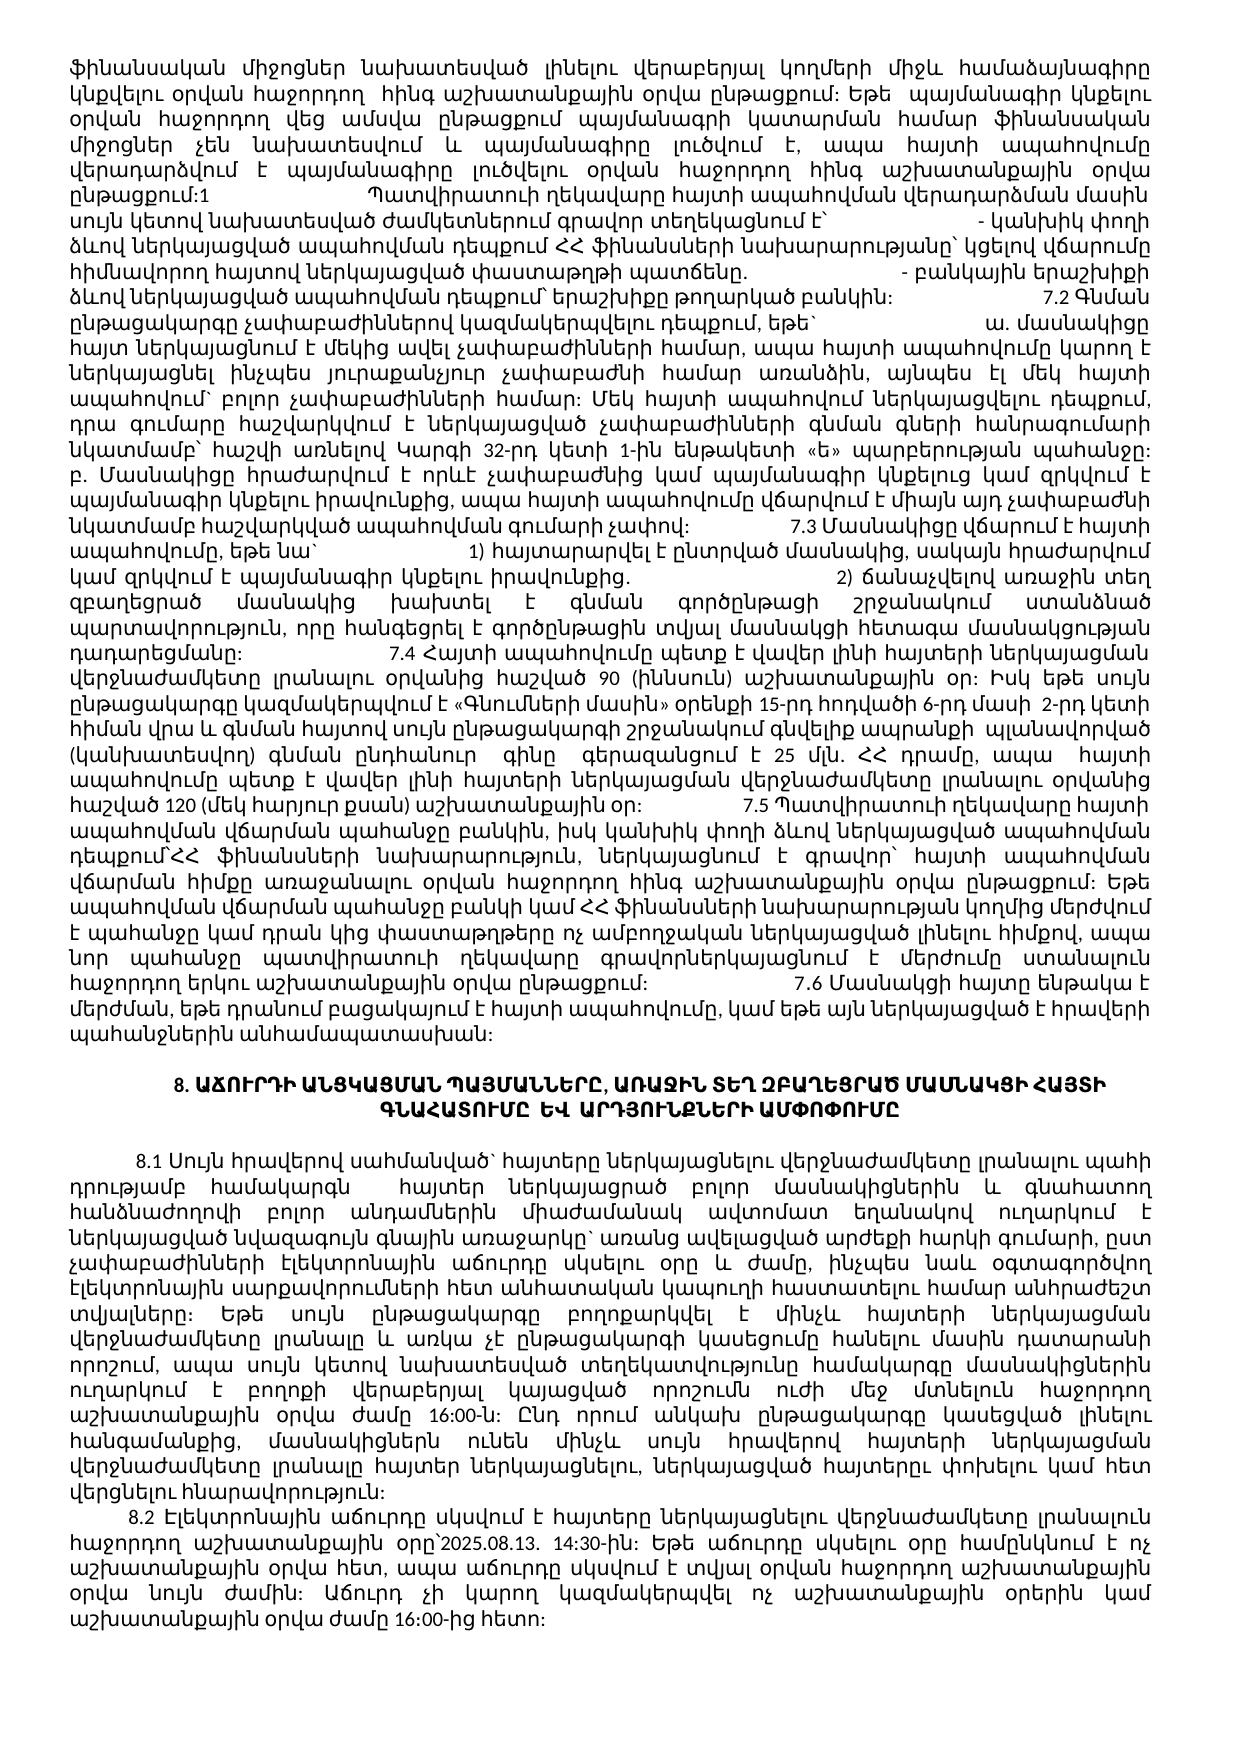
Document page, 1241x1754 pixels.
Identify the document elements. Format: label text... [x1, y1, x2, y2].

text ԳՆԱՀԱՏՈՒՄԸ ԵՎ ԱՐԴՅՈՒՆՔՆԵՐԻ ԱՄՓՈՓՈՒՄԸ [69, 1098, 1152, 1123]
text 8.2 Էլեկտրոնային աճուրդը սկսվում է հայտերը ներկայացնելու վերջնաժամկետը լրանալուն հաջորդող աշխատանքային օրը՝2025.08.13. 14:30 -ին: Եթե աճուրդը սկսելու օրը համընկնում է ոչ աշխատանքային օրվա հետ, ապա աճուրդը սկսվում է տվյալ օրվան հաջորդող աշխատանքային օրվա նույն ժամին: Աճուրդ չի կարող կազմակերպվել ոչ աշխատանքային օրերին կամ աշխատանքային օրվա ժամը 16։00-ից հետո: [69, 1504, 1152, 1631]
text 8. ԱՃՈՒՐԴԻ ԱՆՑԿԱՑՄԱՆ ՊԱՅՄԱՆՆԵՐԸ, ԱՌԱՋԻՆ ՏԵՂ ԶԲԱՂԵՑՐԱԾ ՄԱՍՆԱԿՑԻ ՀԱՅՏԻ [69, 1072, 1152, 1098]
text 8.1 Սույն հրավերով սահմանված` հայտերը ներկայացնելու վերջնաժամկետը լրանալու պահի դրությամբ համակարգն հայտեր ներկայացրած բոլոր մասնակիցներին և գնահատող հանձնաժողովի բոլոր անդամներին միաժամանակ ավտոմատ եղանակով ուղարկում է ներկայացված նվազագույն գնային առաջարկը` առանց ավելացված արժեքի հարկի գումարի, ըստ չափաբաժինների էլեկտրոնային աճուրդը սկսելու օրը և ժամը, ինչպես նաև օգտագործվող էլեկտրոնային սարքավորումների հետ անհատական կապուղի հաստատելու համար անհրաժեշտ տվյալները։ Եթե սույն ընթացակարգը բողոքարկվել է մինչև հայտերի ներկայացման վերջնաժամկետը լրանալը և առկա չէ ընթացակարգի կասեցումը հանելու մասին դատարանի որոշում, ապա սույն կետով նախատեսված տեղեկատվությունը համակարգը մասնակիցներին ուղարկում է բողոքի վերաբերյալ կայացված որոշումն ուժի մեջ մտնելուն հաջորդող աշխատանքային օրվա ժամը 16:00-ն: Ընդ որում անկախ ընթացակարգը կասեցված լինելու հանգամանքից, մասնակիցներն ունեն մինչև սույն հրավերով հայտերի ներկայացման վերջնաժամկետը լրանալը հայտեր ներկայացնելու, ներկայացված հայտերըւ փոխելու կամ հետ վերցնելու հնարավորություն: [69, 1148, 1152, 1504]
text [69, 56, 1152, 1047]
